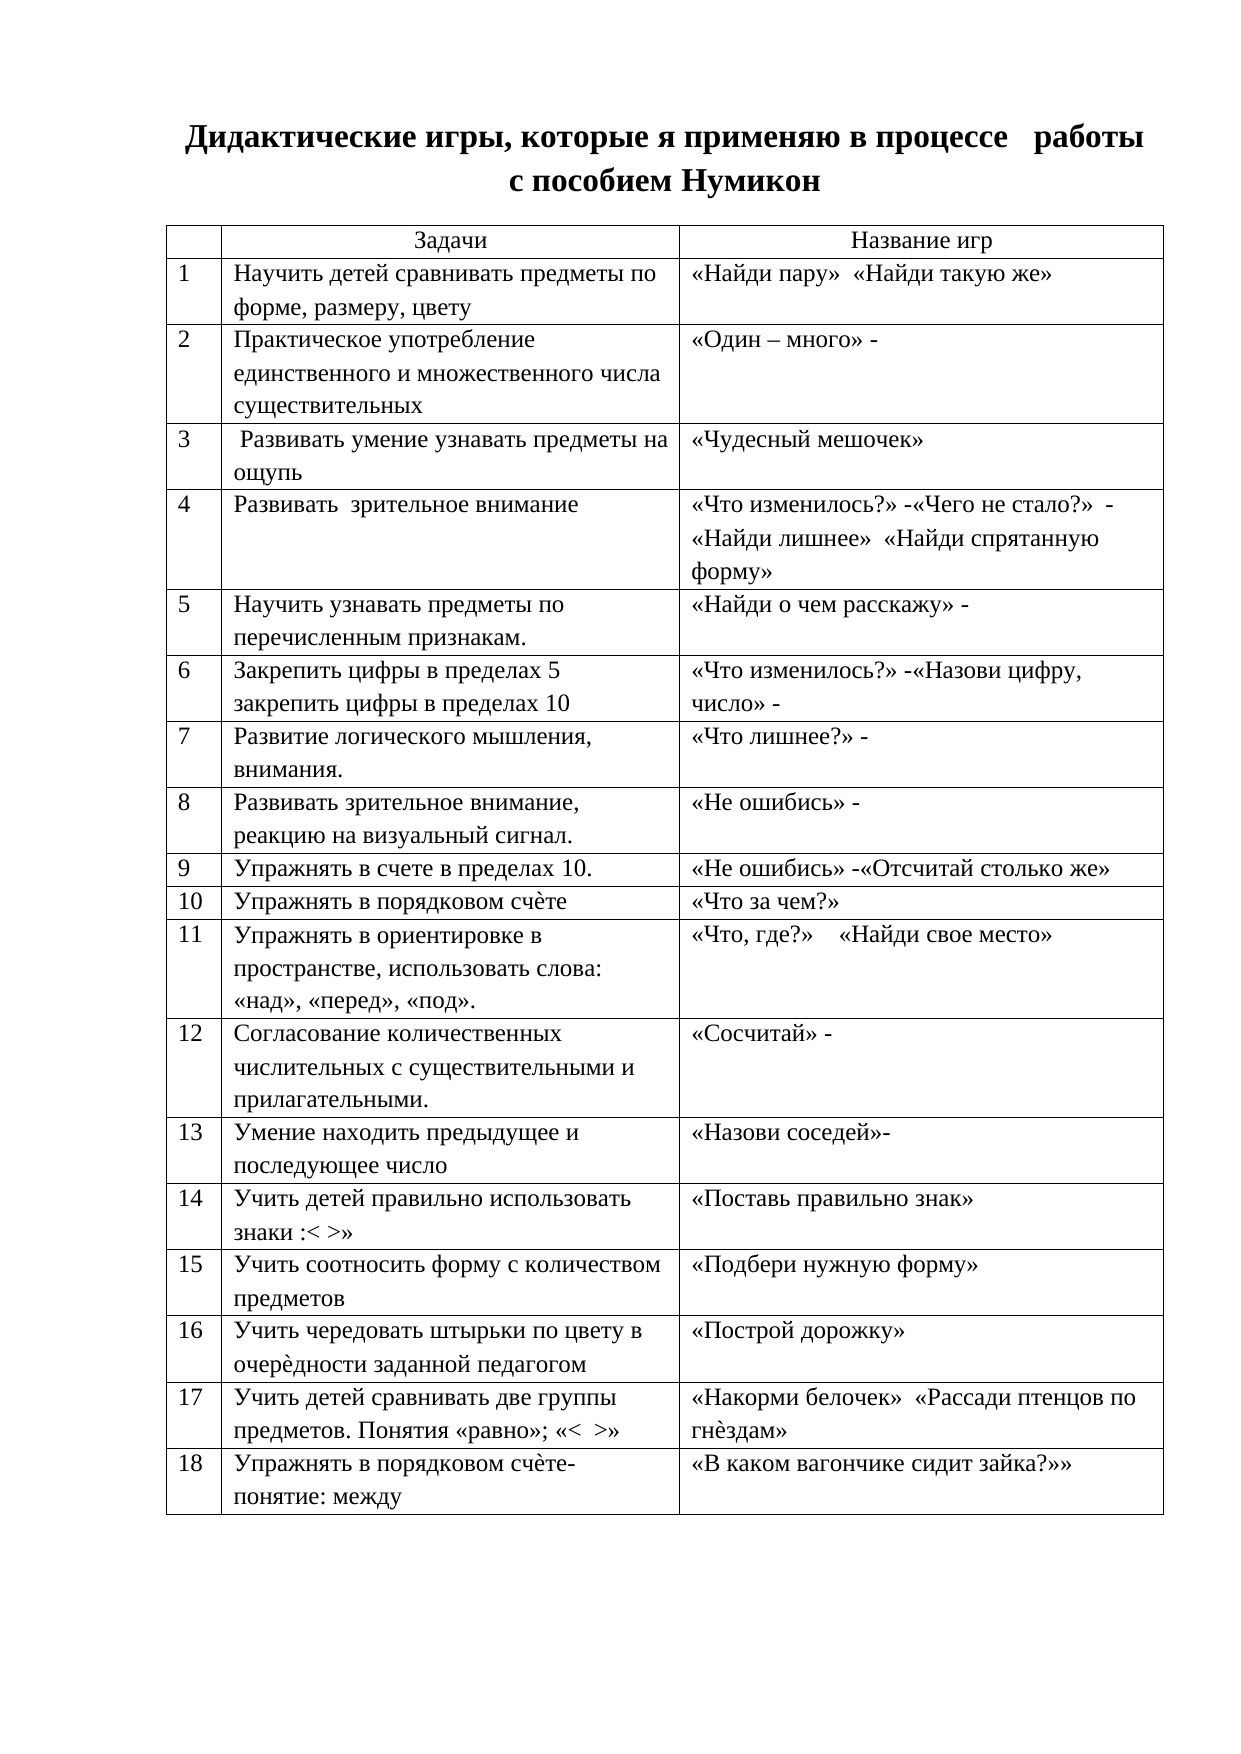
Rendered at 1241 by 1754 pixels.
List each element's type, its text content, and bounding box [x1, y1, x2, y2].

table_cell Умение находить предыдущее и последующее число [222, 1118, 679, 1183]
table_cell 11 [167, 920, 221, 1018]
table_cell «Сосчитай» - [680, 1019, 1163, 1117]
table_cell «Найди пару» «Найди такую же» [680, 259, 1163, 324]
table_cell Учить детей правильно использовать знаки :< >» [222, 1184, 679, 1249]
table_cell 2 [167, 325, 221, 423]
table_header [167, 226, 221, 258]
table_cell Учить детей сравнивать две группы предметов. Понятия «равно»; «< >» [222, 1383, 679, 1447]
table_cell 8 [167, 788, 221, 853]
table_cell 5 [167, 590, 221, 655]
table_cell Научить детей сравнивать предметы по форме, размеру, цвету [222, 259, 679, 324]
table_cell 10 [167, 887, 221, 919]
table_header Название игр [680, 226, 1163, 258]
table_cell Согласование количественных числительных с существительными и прилагательными. [222, 1019, 679, 1117]
table_cell «Что лишнее?» - [680, 722, 1163, 787]
table_cell «Один – много» - [680, 325, 1163, 423]
table_cell Развивать умение узнавать предметы на ощупь [222, 424, 679, 489]
table_cell «Подбери нужную форму» [680, 1250, 1163, 1315]
table_cell Развитие логического мышления, внимания. [222, 722, 679, 787]
table_cell Учить соотносить форму с количеством предметов [222, 1250, 679, 1315]
table_cell «Что изменилось?» -«Назови цифру, число» - [680, 656, 1163, 721]
table_cell Упражнять в порядковом счѐте- понятие: между [222, 1449, 679, 1514]
table_cell 14 [167, 1184, 221, 1249]
table_cell «Не ошибись» - [680, 788, 1163, 853]
table_cell Развивать зрительное внимание, реакцию на визуальный сигнал. [222, 788, 679, 853]
table_cell «Построй дорожку» [680, 1316, 1163, 1382]
table_cell Развивать зрительное внимание [222, 490, 679, 588]
table_cell 17 [167, 1383, 221, 1447]
table_cell Упражнять в порядковом счѐте [222, 887, 679, 919]
table_cell 18 [167, 1449, 221, 1514]
table_cell «Что за чем?» [680, 887, 1163, 919]
table_cell 3 [167, 424, 221, 489]
table_cell 12 [167, 1019, 221, 1117]
table_cell «Что, где?» «Найди свое место» [680, 920, 1163, 1018]
table_cell 4 [167, 490, 221, 588]
table_cell 6 [167, 656, 221, 721]
table_cell 15 [167, 1250, 221, 1315]
table_cell 13 [167, 1118, 221, 1183]
table_cell 7 [167, 722, 221, 787]
table_cell «Накорми белочек» «Рассади птенцов по гнѐздам» [680, 1383, 1163, 1447]
subtitle Дидактические игры, которые я применяю в процессе работы с пособием Нумикон [185, 116, 1144, 198]
table_cell 1 [167, 259, 221, 324]
table_cell «Найди о чем расскажу» - [680, 590, 1163, 655]
table_cell Упражнять в счете в пределах 10. [222, 854, 679, 886]
table_cell «Назови соседей»- [680, 1118, 1163, 1183]
table_cell «Не ошибись» -«Отсчитай столько же» [680, 854, 1163, 886]
table_cell 16 [167, 1316, 221, 1382]
table_cell «Что изменилось?» -«Чего не стало?» - «Найди лишнее» «Найди спрятанную форму» [680, 490, 1163, 588]
table_cell Практическое употребление единственного и множественного числа существительных [222, 325, 679, 423]
table_cell Научить узнавать предметы по перечисленным признакам. [222, 590, 679, 655]
table_cell Упражнять в ориентировке в пространстве, использовать слова: «над», «перед», «под». [222, 920, 679, 1018]
table_cell Учить чередовать штырьки по цвету в очерѐдности заданной педагогом [222, 1316, 679, 1382]
table_cell «В каком вагончике сидит зайка?»» [680, 1449, 1163, 1514]
table_cell 9 [167, 854, 221, 886]
table_cell «Поставь правильно знак» [680, 1184, 1163, 1249]
table_cell «Чудесный мешочек» [680, 424, 1163, 489]
table_header Задачи [222, 226, 679, 258]
table_cell Закрепить цифры в пределах 5 закрепить цифры в пределах 10 [222, 656, 679, 721]
